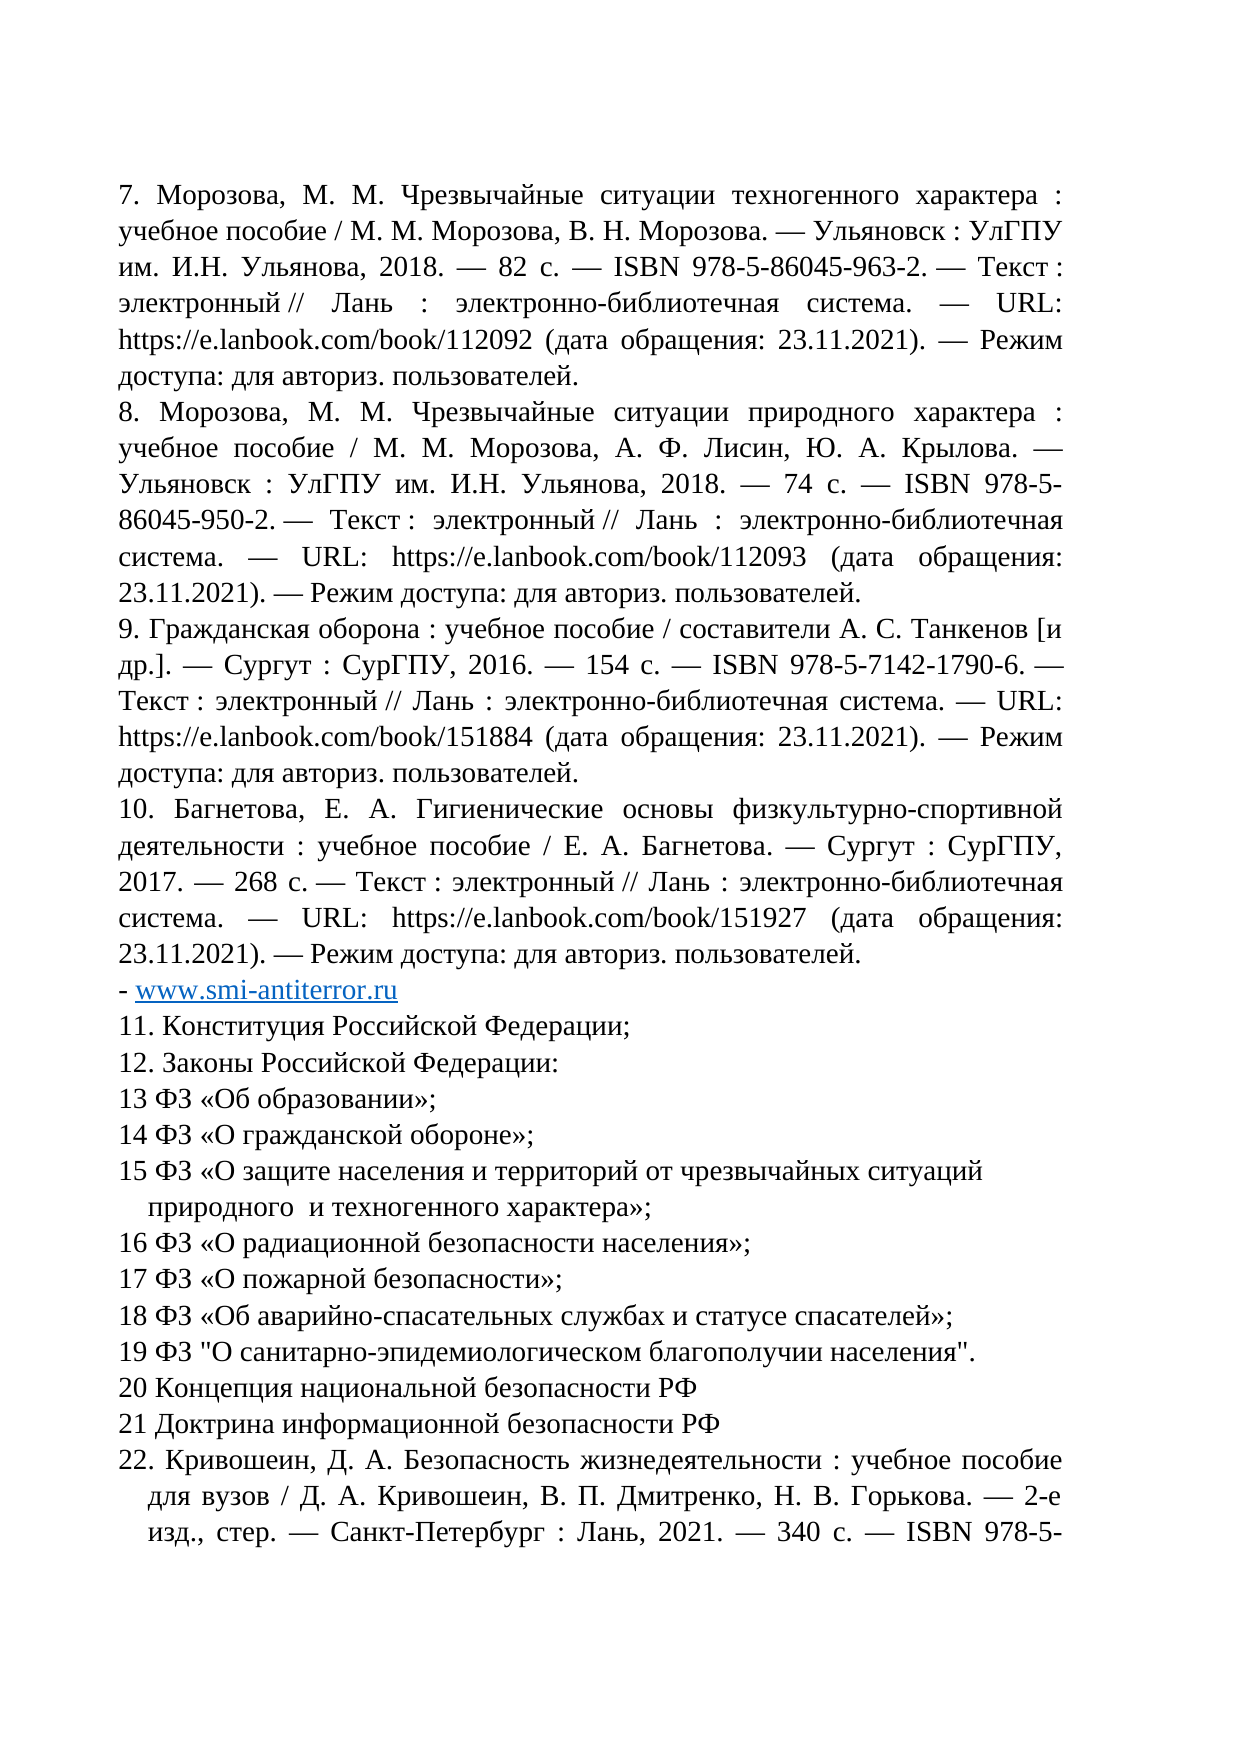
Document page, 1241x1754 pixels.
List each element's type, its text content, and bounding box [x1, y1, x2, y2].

text 7. Морозова, М. М. Чрезвычайные ситуации техногенного характера : учебное пособие / М. М. Морозова, В. Н. Морозова. — Ульяновск : УлГПУ им. И.Н. Ульянова, 2018. — 82 с. — ISBN 978-5-86045-963-2. — Текст : электронный // Лань : электронно-библиотечная система. — URL: https://e.lanbook.com/book/112092 (дата обращения: 23.11.2021). — Режим доступа: для авториз. пользователей. [118, 177, 1063, 391]
text 16 ФЗ «О радиационной безопасности населения»; [118, 1225, 1063, 1259]
text - www.smi-antiterror.ru [118, 972, 1063, 1006]
text 15 ФЗ «О защите населения и территорий от чрезвычайных ситуаций природного и техногенного характера»; [118, 1153, 1063, 1223]
text 13 ФЗ «Об образовании»; [118, 1081, 1063, 1114]
text 8. Морозова, М. М. Чрезвычайные ситуации природного характера : учебное пособие / М. М. Морозова, А. Ф. Лисин, Ю. А. Крылова. — Ульяновск : УлГПУ им. И.Н. Ульянова, 2018. — 74 с. — ISBN 978-5-86045-950-2. — Текст : электронный // Лань : электронно-библиотечная система. — URL: https://e.lanbook.com/book/112093 (дата обращения: 23.11.2021). — Режим доступа: для авториз. пользователей. [118, 394, 1063, 608]
text 12. Законы Российской Федерации: [118, 1045, 1063, 1078]
text 20 Концепция национальной безопасности РФ [118, 1370, 1063, 1403]
text 9. Гражданская оборона : учебное пособие / составители А. С. Танкенов [и др.]. — Сургут : СурГПУ, 2016. — 154 с. — ISBN 978-5-7142-1790-6. — Текст : электронный // Лань : электронно-библиотечная система. — URL: https://e.lanbook.com/book/151884 (дата обращения: 23.11.2021). — Режим доступа: для авториз. пользователей. [118, 611, 1063, 789]
text 11. Конституция Российской Федерации; [118, 1008, 1063, 1042]
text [118, 1442, 1063, 1548]
text 10. Багнетова, Е. А. Гигиенические основы физкультурно-спортивной деятельности : учебное пособие / Е. А. Багнетова. — Сургут : СурГПУ, 2017. — 268 с. — Текст : электронный // Лань : электронно-библиотечная система. — URL: https://e.lanbook.com/book/151927 (дата обращения: 23.11.2021). — Режим доступа: для авториз. пользователей. [118, 792, 1063, 970]
text 17 ФЗ «О пожарной безопасности»; [118, 1262, 1063, 1295]
text 21 Доктрина информационной безопасности РФ [118, 1406, 1063, 1440]
text 14 ФЗ «О гражданской обороне»; [118, 1117, 1063, 1151]
text 18 ФЗ «Об аварийно-спасательных службах и статусе спасателей»; [118, 1298, 1063, 1331]
text 19 ФЗ "О санитарно-эпидемиологическом благополучии населения". [118, 1334, 1063, 1367]
